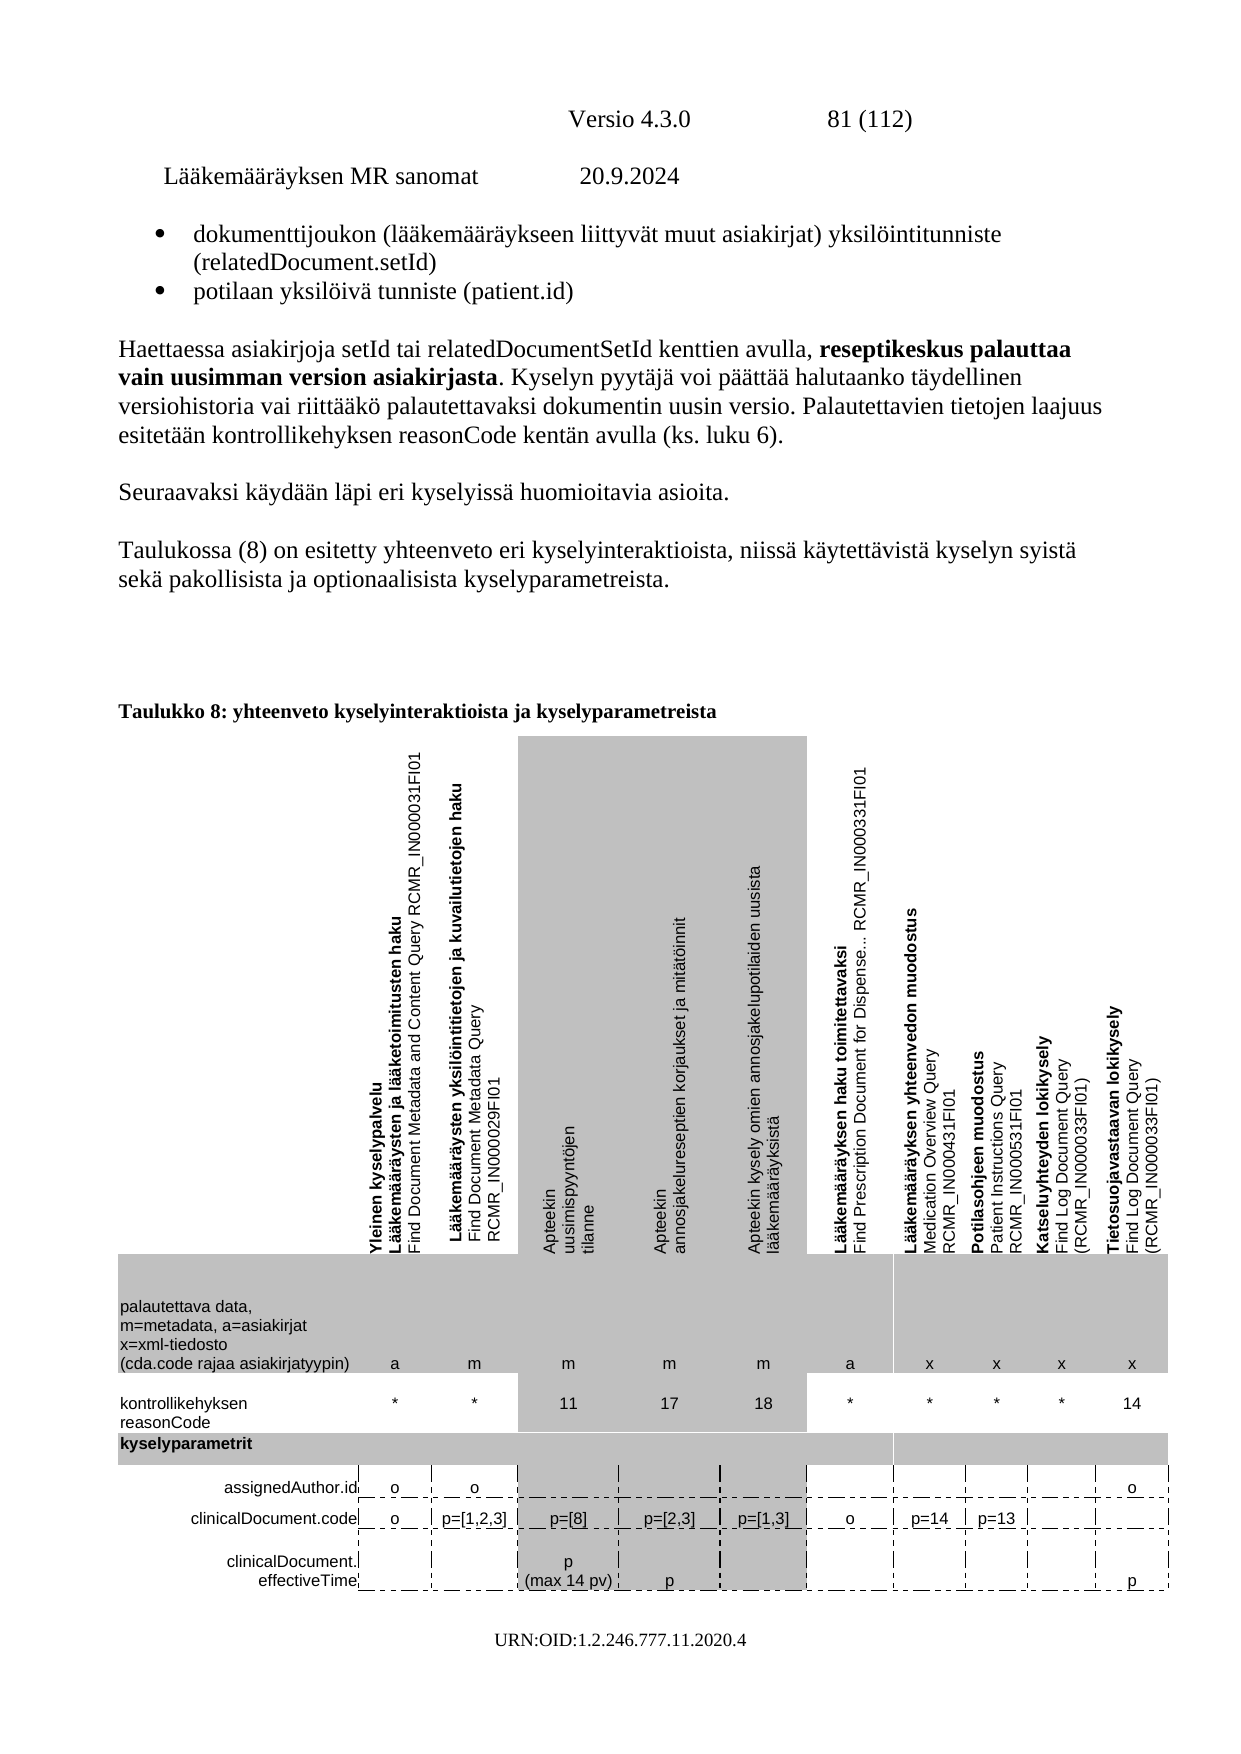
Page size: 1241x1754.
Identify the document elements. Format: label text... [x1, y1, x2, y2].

text Taulukossa (8) on esitetty yhteenveto eri kyselyinteraktioista, niissä käytettävistä kyselyn syistä sekä pakollisista ja optionaalisista kyselyparametreista. [118, 535, 1122, 592]
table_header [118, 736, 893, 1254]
list dokumenttijoukon (lääkemääräykseen liittyvät muut asiakirjat) yksilöintitunniste (relatedDocument.setId) [156, 219, 1122, 276]
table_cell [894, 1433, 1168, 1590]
text Haettaessa asiakirjoja setId tai relatedDocumentSetId kenttien avulla, reseptikeskus palauttaa vain uusimman version asiakirjasta. Kyselyn pyytäjä voi päättää halutaanko täydellinen versiohistoria vai riittääkö palautettavaksi dokumentin uusin versio. Palautettavien tietojen laajuus esitetään kontrollikehyksen reasonCode kentän avulla (ks. luku 6). [118, 334, 1122, 449]
text Taulukko 8: yhteenveto kyselyinteraktioista ja kyselyparametreista [118, 699, 1122, 723]
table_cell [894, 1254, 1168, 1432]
list potilaan yksilöivä tunniste (patient.id) [156, 276, 1122, 305]
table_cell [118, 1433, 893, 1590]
text Seuraavaksi käydään läpi eri kyselyissä huomioitavia asioita. [118, 477, 1122, 506]
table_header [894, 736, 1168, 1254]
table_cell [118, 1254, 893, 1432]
